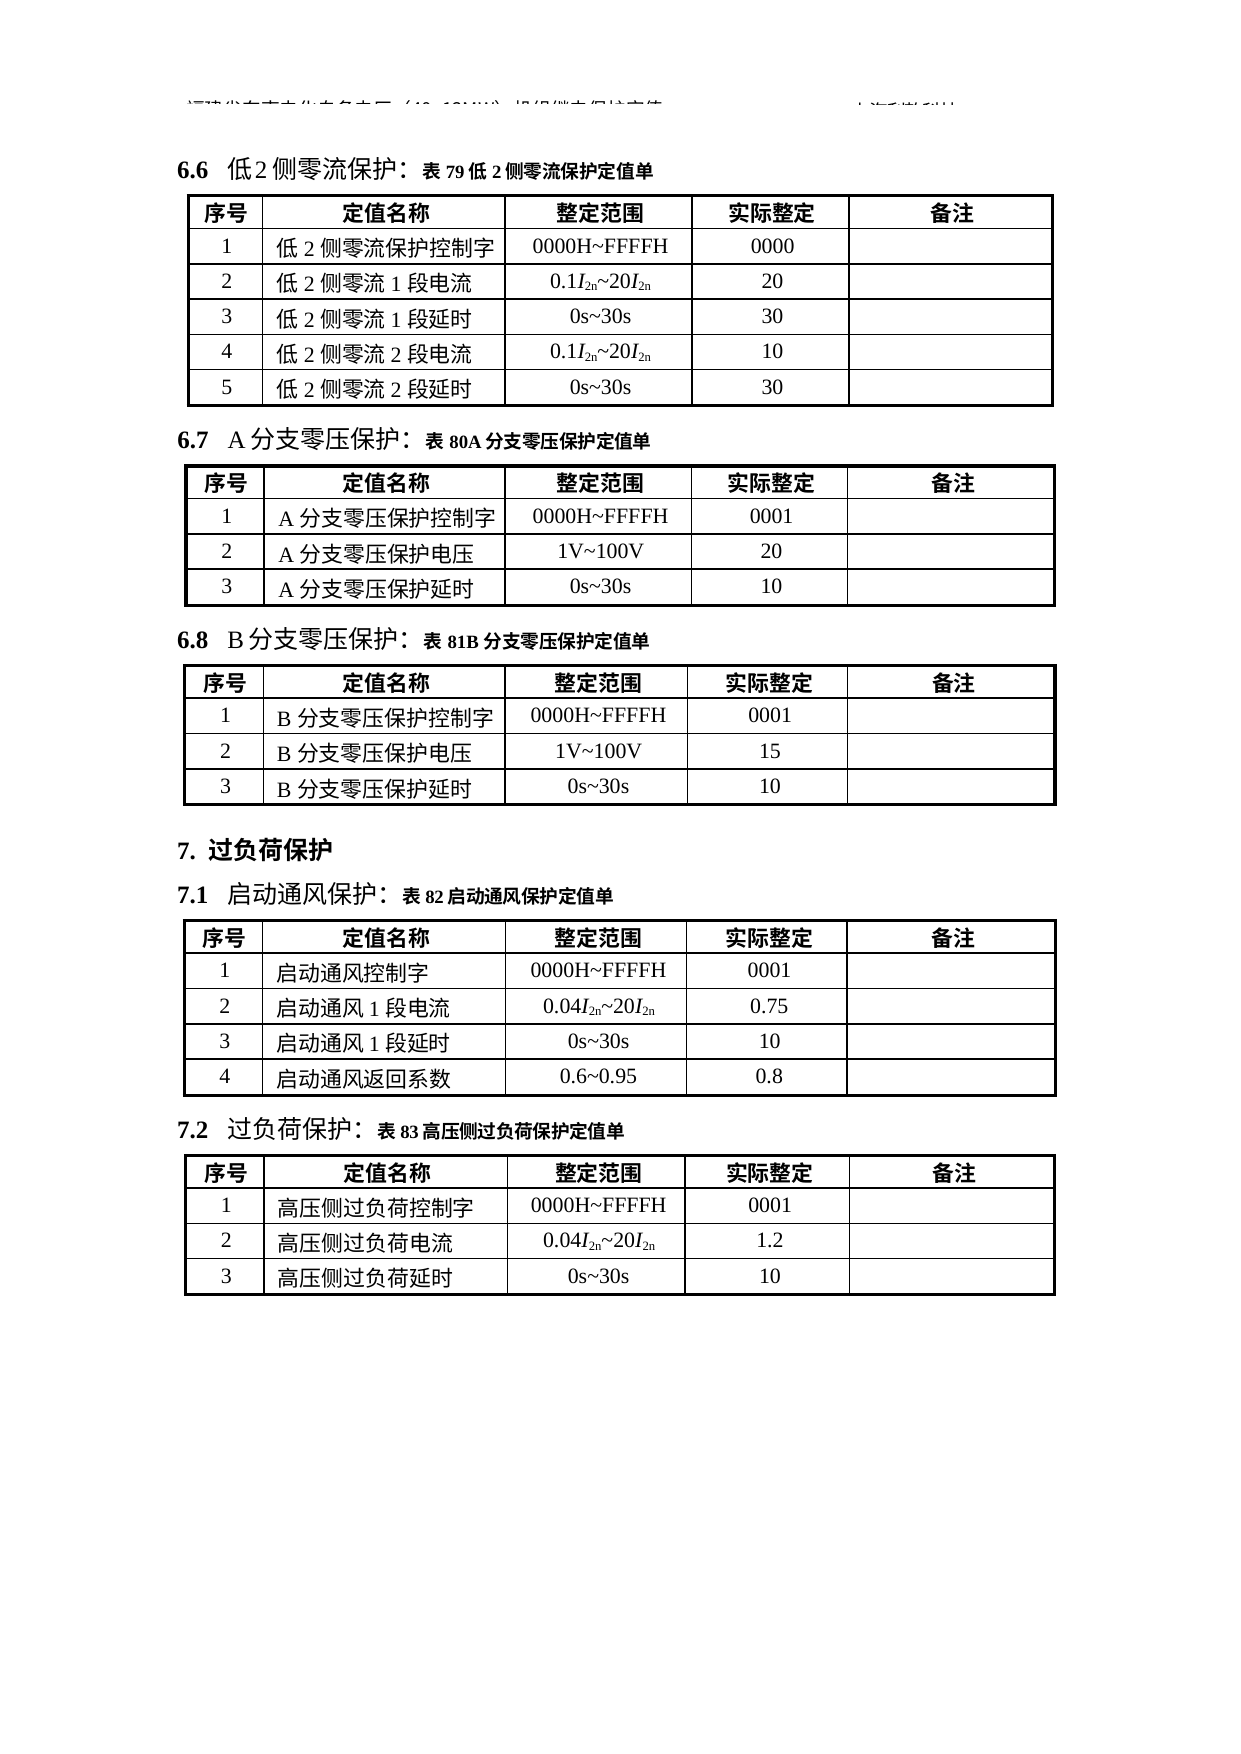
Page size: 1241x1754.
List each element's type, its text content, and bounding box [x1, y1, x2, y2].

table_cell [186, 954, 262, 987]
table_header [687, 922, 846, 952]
list A分支零压保护：表 80A分支零压保护定值单 [177, 420, 1088, 456]
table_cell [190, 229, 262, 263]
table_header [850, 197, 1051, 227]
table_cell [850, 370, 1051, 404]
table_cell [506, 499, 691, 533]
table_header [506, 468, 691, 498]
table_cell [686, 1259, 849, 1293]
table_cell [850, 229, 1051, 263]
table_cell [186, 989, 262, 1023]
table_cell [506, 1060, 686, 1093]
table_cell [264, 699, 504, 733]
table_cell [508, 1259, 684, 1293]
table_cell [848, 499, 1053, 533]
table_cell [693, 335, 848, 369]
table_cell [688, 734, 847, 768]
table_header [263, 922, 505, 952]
list B分支零压保护：表 81B 分支零压保护定值单 [177, 619, 1088, 656]
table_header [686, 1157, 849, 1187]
list 过负荷保护：表 83高压侧过负荷保护定值单 [177, 1109, 1088, 1145]
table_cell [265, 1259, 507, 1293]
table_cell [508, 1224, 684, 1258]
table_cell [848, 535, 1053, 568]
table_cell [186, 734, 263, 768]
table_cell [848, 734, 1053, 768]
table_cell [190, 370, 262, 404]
list 过负荷保护 [177, 831, 1088, 867]
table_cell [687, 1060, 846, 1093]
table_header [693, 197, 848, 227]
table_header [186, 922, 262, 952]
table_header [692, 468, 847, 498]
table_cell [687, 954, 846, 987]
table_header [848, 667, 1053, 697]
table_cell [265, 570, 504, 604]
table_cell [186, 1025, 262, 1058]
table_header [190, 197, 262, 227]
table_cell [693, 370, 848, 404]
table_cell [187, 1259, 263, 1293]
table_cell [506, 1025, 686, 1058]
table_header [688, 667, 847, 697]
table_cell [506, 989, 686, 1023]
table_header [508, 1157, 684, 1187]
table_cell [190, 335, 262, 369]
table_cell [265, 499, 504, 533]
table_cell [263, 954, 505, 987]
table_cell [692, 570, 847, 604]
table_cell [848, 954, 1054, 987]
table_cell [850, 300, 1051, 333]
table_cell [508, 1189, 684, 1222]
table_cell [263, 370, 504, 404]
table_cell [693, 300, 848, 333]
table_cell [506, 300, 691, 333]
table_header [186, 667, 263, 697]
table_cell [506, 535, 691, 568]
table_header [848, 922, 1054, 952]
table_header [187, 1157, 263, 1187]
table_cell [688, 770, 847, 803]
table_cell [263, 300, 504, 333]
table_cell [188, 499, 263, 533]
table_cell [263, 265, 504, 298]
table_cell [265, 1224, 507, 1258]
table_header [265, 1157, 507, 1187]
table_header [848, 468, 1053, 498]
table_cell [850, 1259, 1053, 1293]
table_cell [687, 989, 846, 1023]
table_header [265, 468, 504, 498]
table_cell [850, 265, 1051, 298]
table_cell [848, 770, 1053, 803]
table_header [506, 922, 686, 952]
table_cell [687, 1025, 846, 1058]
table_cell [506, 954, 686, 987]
list 启动通风保护：表 82启动通风保护定值单 [177, 874, 1088, 910]
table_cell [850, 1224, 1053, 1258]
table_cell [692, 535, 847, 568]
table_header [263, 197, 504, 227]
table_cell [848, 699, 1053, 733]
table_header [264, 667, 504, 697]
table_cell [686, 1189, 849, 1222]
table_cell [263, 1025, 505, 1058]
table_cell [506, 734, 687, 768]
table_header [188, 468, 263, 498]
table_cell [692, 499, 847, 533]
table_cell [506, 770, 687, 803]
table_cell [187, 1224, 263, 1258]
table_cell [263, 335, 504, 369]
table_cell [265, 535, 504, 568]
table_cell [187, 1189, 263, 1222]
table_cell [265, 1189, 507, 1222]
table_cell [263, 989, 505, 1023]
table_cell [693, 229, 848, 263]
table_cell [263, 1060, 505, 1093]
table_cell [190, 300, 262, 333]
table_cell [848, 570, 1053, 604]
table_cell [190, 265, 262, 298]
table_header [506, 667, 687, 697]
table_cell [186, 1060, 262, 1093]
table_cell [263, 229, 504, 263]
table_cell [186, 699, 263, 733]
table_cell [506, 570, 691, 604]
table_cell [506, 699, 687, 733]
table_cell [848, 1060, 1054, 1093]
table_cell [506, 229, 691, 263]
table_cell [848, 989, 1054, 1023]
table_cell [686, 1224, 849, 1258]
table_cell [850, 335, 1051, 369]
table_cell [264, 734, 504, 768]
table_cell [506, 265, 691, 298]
list 低 2侧零流保护：表 79低 2侧零流保护定值单 [177, 149, 1088, 186]
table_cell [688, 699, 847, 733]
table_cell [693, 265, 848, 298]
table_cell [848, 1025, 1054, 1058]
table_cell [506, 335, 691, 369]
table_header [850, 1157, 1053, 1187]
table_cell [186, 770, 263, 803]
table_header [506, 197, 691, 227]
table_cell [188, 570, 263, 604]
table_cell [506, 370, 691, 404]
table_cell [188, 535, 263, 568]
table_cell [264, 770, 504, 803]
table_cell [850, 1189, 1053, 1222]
